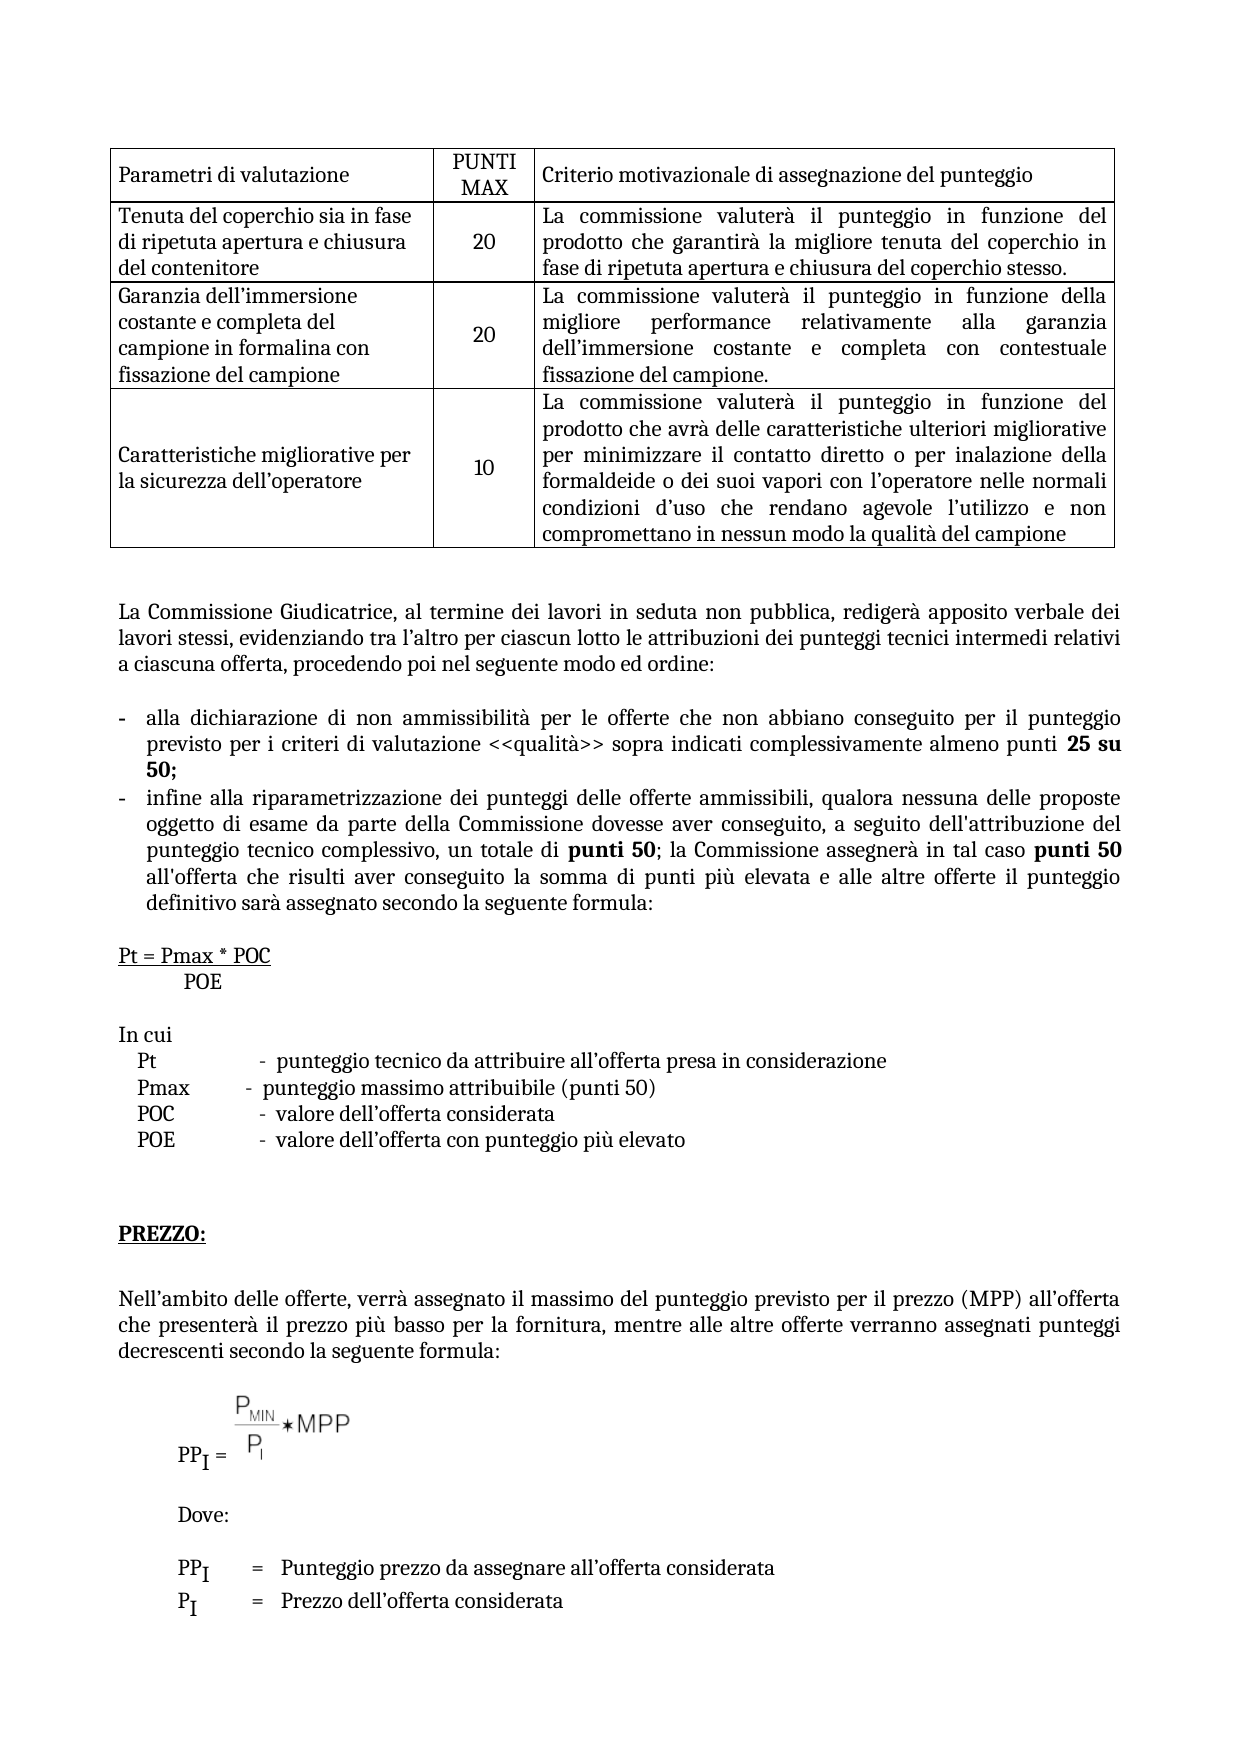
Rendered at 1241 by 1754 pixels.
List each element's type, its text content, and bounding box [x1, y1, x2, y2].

table_cell La commissione valuterà il punteggio in funzione della migliore performance relativamente alla garanzia dell’immersione costante e completa con contestuale fissazione del campione. [535, 283, 1114, 388]
table_cell 20 [434, 283, 534, 388]
text POC - valore dell’offerta considerata [137, 1101, 1122, 1127]
text POE [118, 969, 1122, 995]
text Pt - punteggio tecnico da attribuire all’offerta presa in considerazione [137, 1048, 1122, 1074]
table_header PUNTI MAX [434, 149, 534, 201]
text Pt = Pmax * POC [118, 942, 1122, 969]
table_cell La commissione valuterà il punteggio in funzione del prodotto che avrà delle caratteristiche ulteriori migliorative per minimizzare il contatto diretto o per inalazione della formaldeide o dei suoi vapori con l’operatore nelle normali condizioni d’uso che rendano agevole l’utilizzo e non compromettano in nessun modo la qualità del campione [535, 389, 1114, 547]
text Dove: [177, 1502, 1122, 1528]
text In cui [118, 1022, 1122, 1048]
text Pmax - punteggio massimo attribuibile (punti 50) [137, 1074, 1122, 1101]
table_header Parametri di valutazione [111, 149, 433, 201]
table_cell Caratteristiche migliorative per la sicurezza dell’operatore [111, 389, 433, 547]
list alla dichiarazione di non ammissibilità per le offerte che non abbiano conseguito per il punteggio previsto per i criteri di valutazione <<qualità>> sopra indicati complessivamente almeno punti 25 su 50; [118, 704, 1122, 784]
text PI = Prezzo dell’offerta considerata [177, 1588, 1122, 1622]
table_cell Tenuta del coperchio sia in fase di ripetuta apertura e chiusura del contenitore [111, 203, 433, 281]
text POE - valore dell’offerta con punteggio più elevato [137, 1127, 1122, 1153]
text Nell’ambito delle offerte, verrà assegnato il massimo del punteggio previsto per il prezzo (MPP) all’offerta che presenterà il prezzo più basso per la fornitura, mentre alle altre offerte verranno assegnati punteggi decrescenti secondo la seguente formula: [118, 1286, 1122, 1365]
table_cell La commissione valuterà il punteggio in funzione del prodotto che garantirà la migliore tenuta del coperchio in fase di ripetuta apertura e chiusura del coperchio stesso. [535, 203, 1114, 281]
text PPI = [177, 1391, 1122, 1476]
text PPI = Punteggio prezzo da assegnare all’offerta considerata [177, 1555, 1122, 1588]
table_header Criterio motivazionale di assegnazione del punteggio [535, 149, 1114, 201]
table_cell 20 [434, 203, 534, 281]
table_cell Garanzia dell’immersione costante e completa del campione in formalina con fissazione del campione [111, 283, 433, 388]
text La Commissione Giudicatrice, al termine dei lavori in seduta non pubblica, redigerà apposito verbale dei lavori stessi, evidenziando tra l’altro per ciascun lotto le attribuzioni dei punteggi tecnici intermedi relativi a ciascuna offerta, procedendo poi nel seguente modo ed ordine: [118, 598, 1122, 677]
table_cell 10 [434, 389, 534, 547]
list infine alla riparametrizzazione dei punteggi delle offerte ammissibili, qualora nessuna delle proposte oggetto di esame da parte della Commissione dovesse aver conseguito, a seguito dell'attribuzione del punteggio tecnico complessivo, un totale di punti 50; assegnerà in tal caso punti 50 all'offerta che risulti aver conseguito la somma di punti più elevata e alle altre offerte il punteggio definitivo sarà assegnato secondo la seguente formula: [118, 784, 1122, 916]
text PREZZO: [118, 1220, 1122, 1247]
